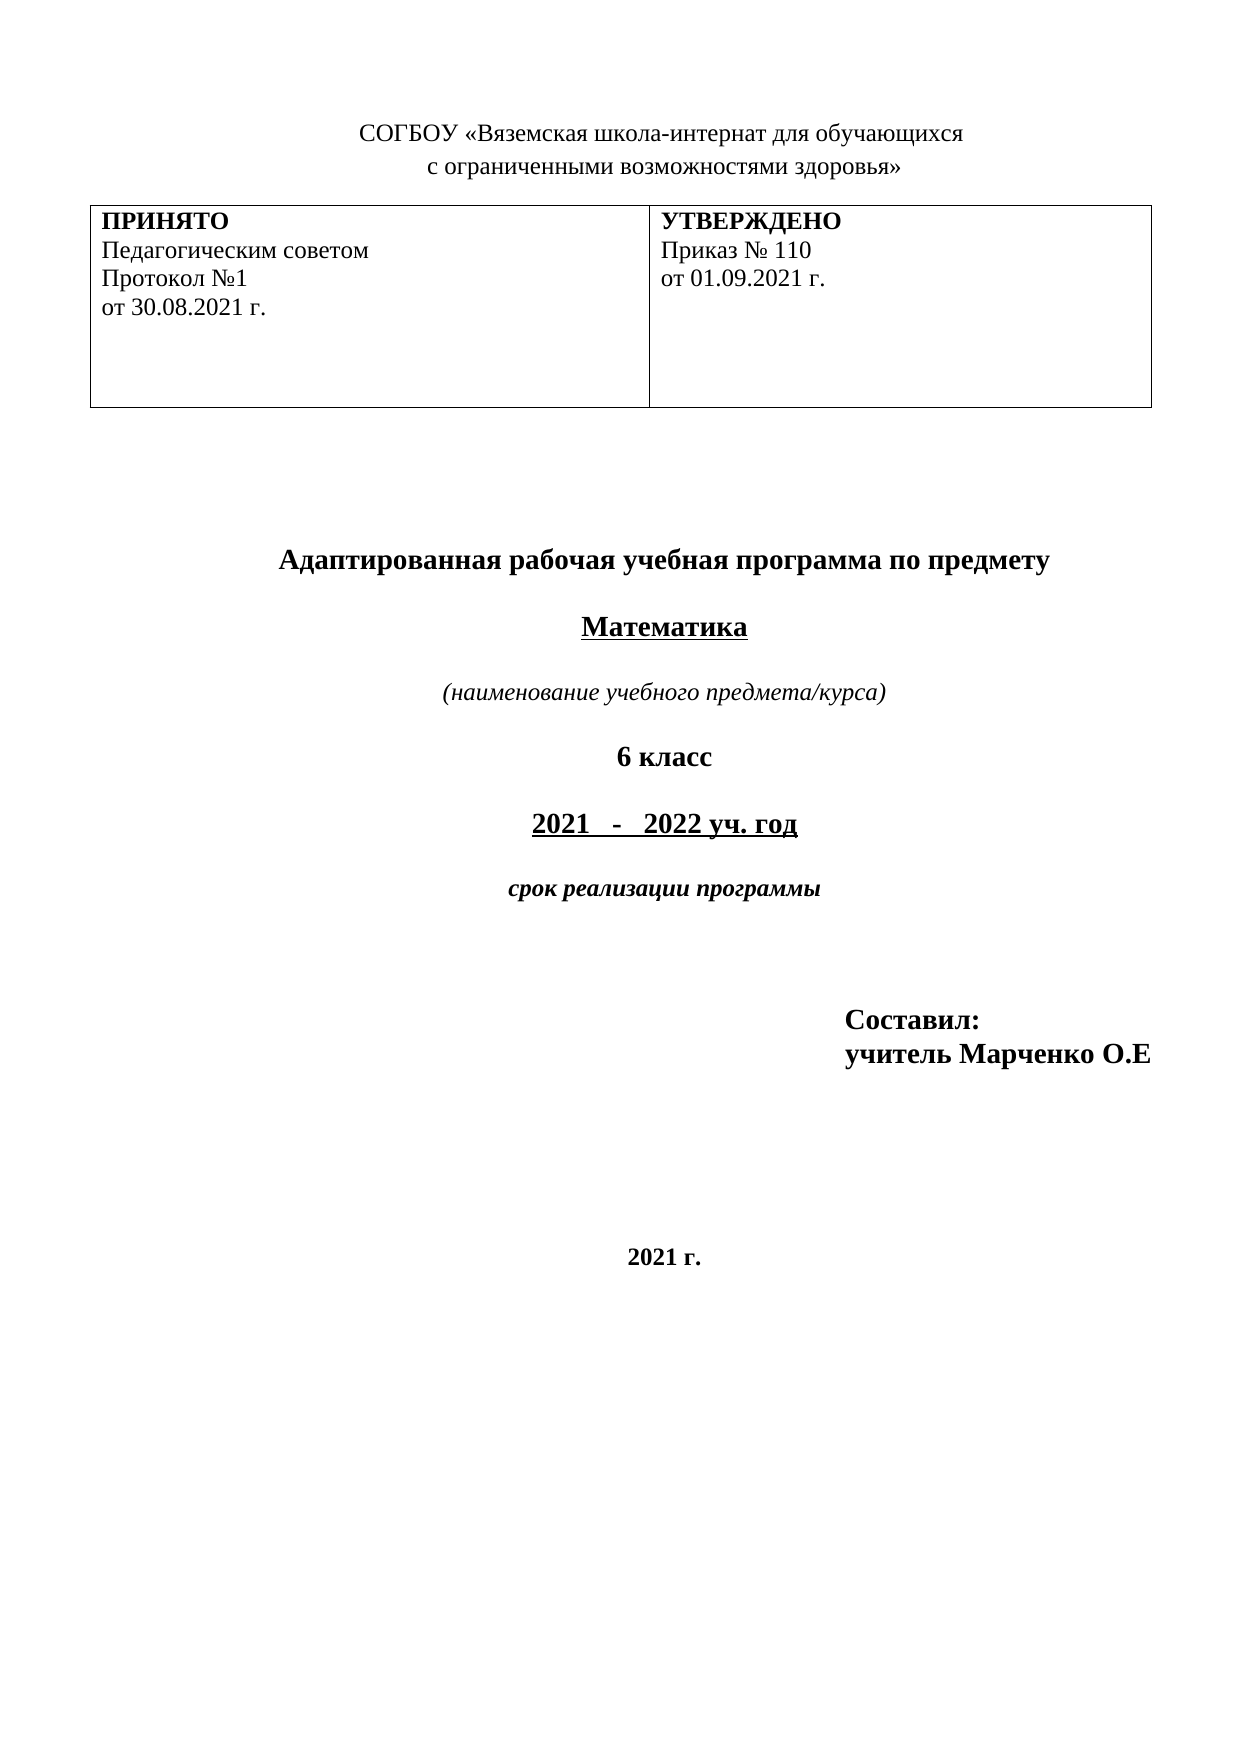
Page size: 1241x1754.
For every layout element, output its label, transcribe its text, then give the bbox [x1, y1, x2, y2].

text учитель Марченко О.Е [177, 1036, 1152, 1069]
text Математика [177, 609, 1152, 643]
text (наименование учебного предмета/курса) [177, 677, 1152, 705]
text СОГБОУ «Вяземская школа-интернат для обучающихся с ограниченными возможностями здоровья» [177, 118, 1152, 180]
table_header ПРИНЯТО Педагогическим советом Протокол №1 от 30.08.2021 г. [91, 206, 649, 407]
text Адаптированная рабочая учебная программа по предмету [177, 542, 1152, 576]
text срок реализации программы [177, 873, 1152, 902]
text Составил: [177, 1002, 1152, 1036]
table_header УТВЕРЖДЕНО Приказ № 110 от 01.09.2021 г. [650, 206, 1151, 407]
text 6 класс [177, 739, 1152, 772]
text 2021 г. [177, 1242, 1152, 1271]
text 2021 - 2022 уч. год [177, 806, 1152, 839]
